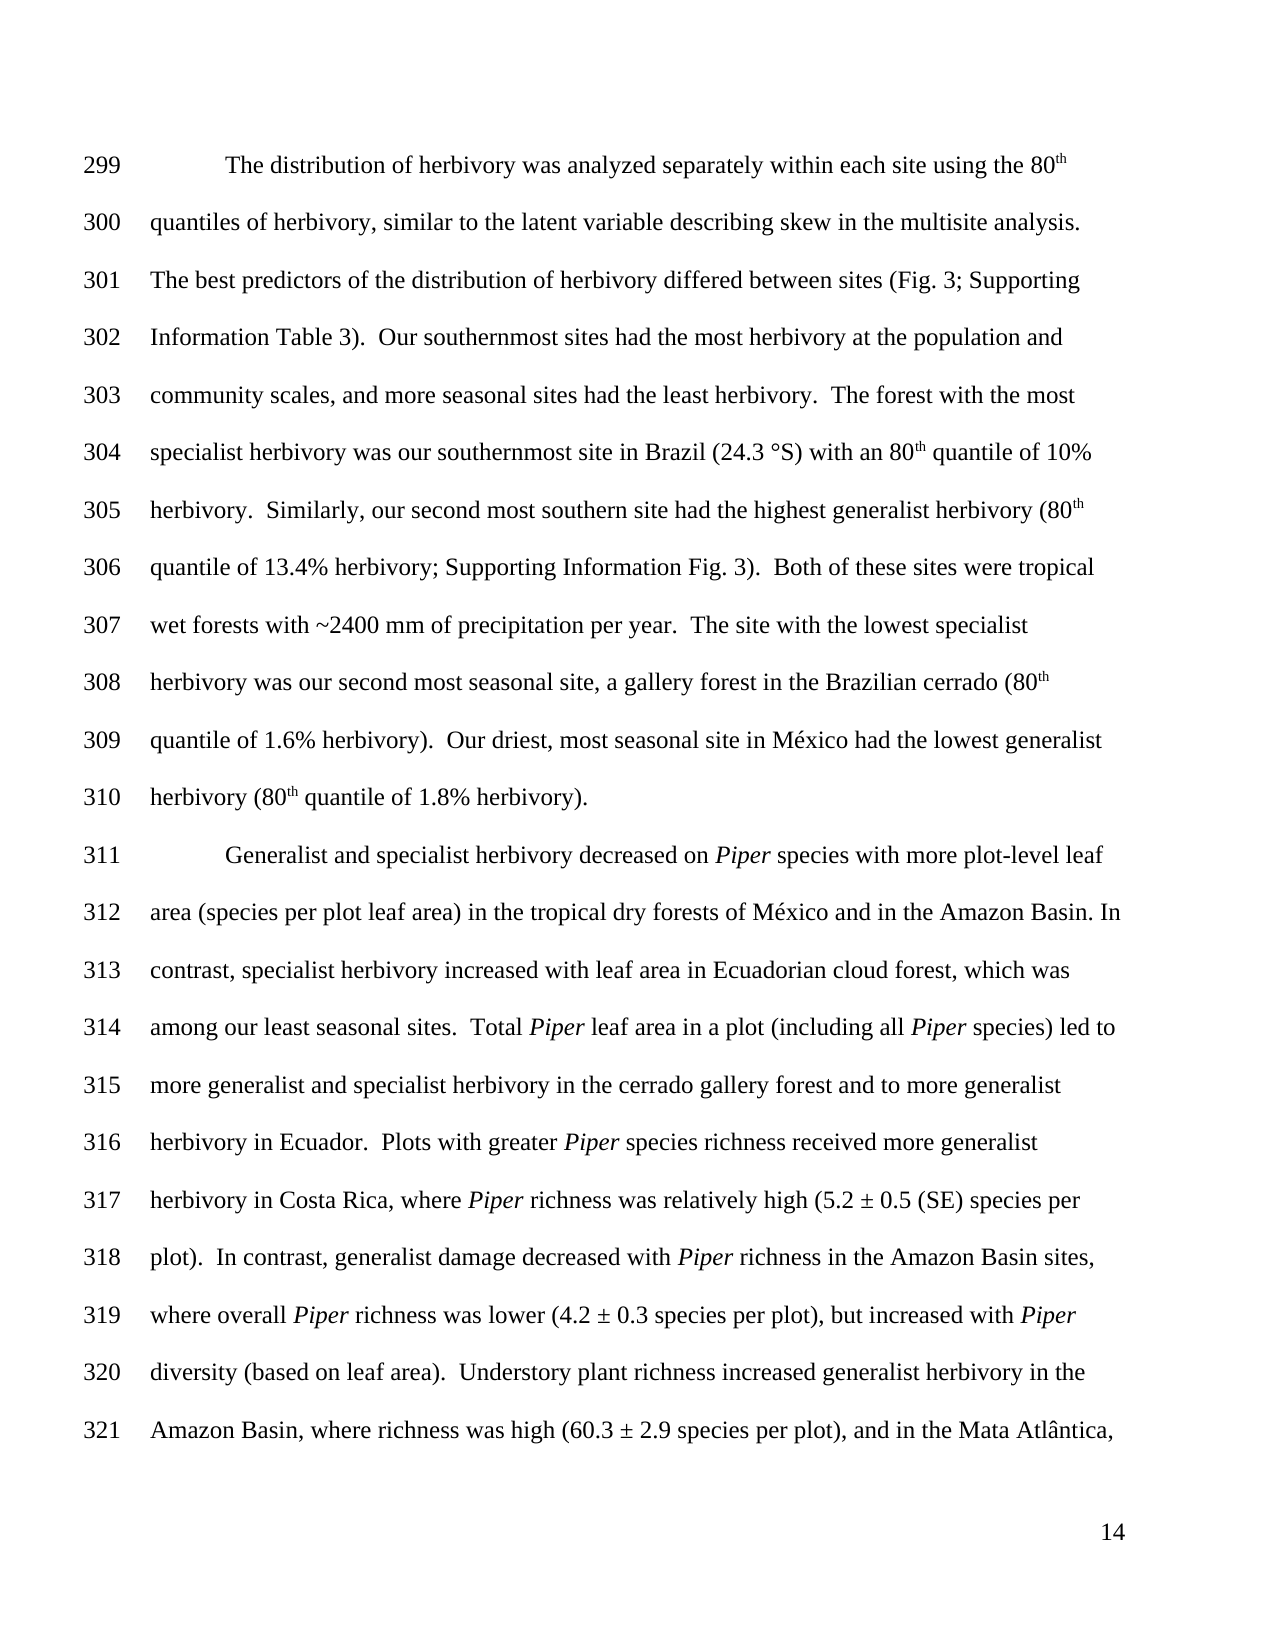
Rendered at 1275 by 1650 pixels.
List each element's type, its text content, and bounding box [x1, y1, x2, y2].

text The distribution of herbivory was analyzed separately within each site using the 80th quantiles of herbivory, similar to the latent variable describing skew in the multisite analysis. The best predictors of the distribution of herbivory differed between sites (Fig. 3; Supporting Information Table 3). Our southernmost sites had the most herbivory at the population and community scales, and more seasonal sites had the least herbivory. The forest with the most specialist herbivory was our southernmost site in Brazil (24.3 °S) with an 80th quantile of 10% herbivory. Similarly, our second most southern site had the highest generalist herbivory (80th quantile of 13.4% herbivory; Supporting Information Fig. 3). Both of these sites were tropical wet forests with ~2400 mm of precipitation per year. The site with the lowest specialist herbivory was our second most seasonal site, a gallery forest in the Brazilian cerrado (80th quantile of 1.6% herbivory). Our driest, most seasonal site in México had the lowest generalist herbivory (80th quantile of 1.8% herbivory). [150, 150, 1125, 811]
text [150, 840, 1125, 1444]
